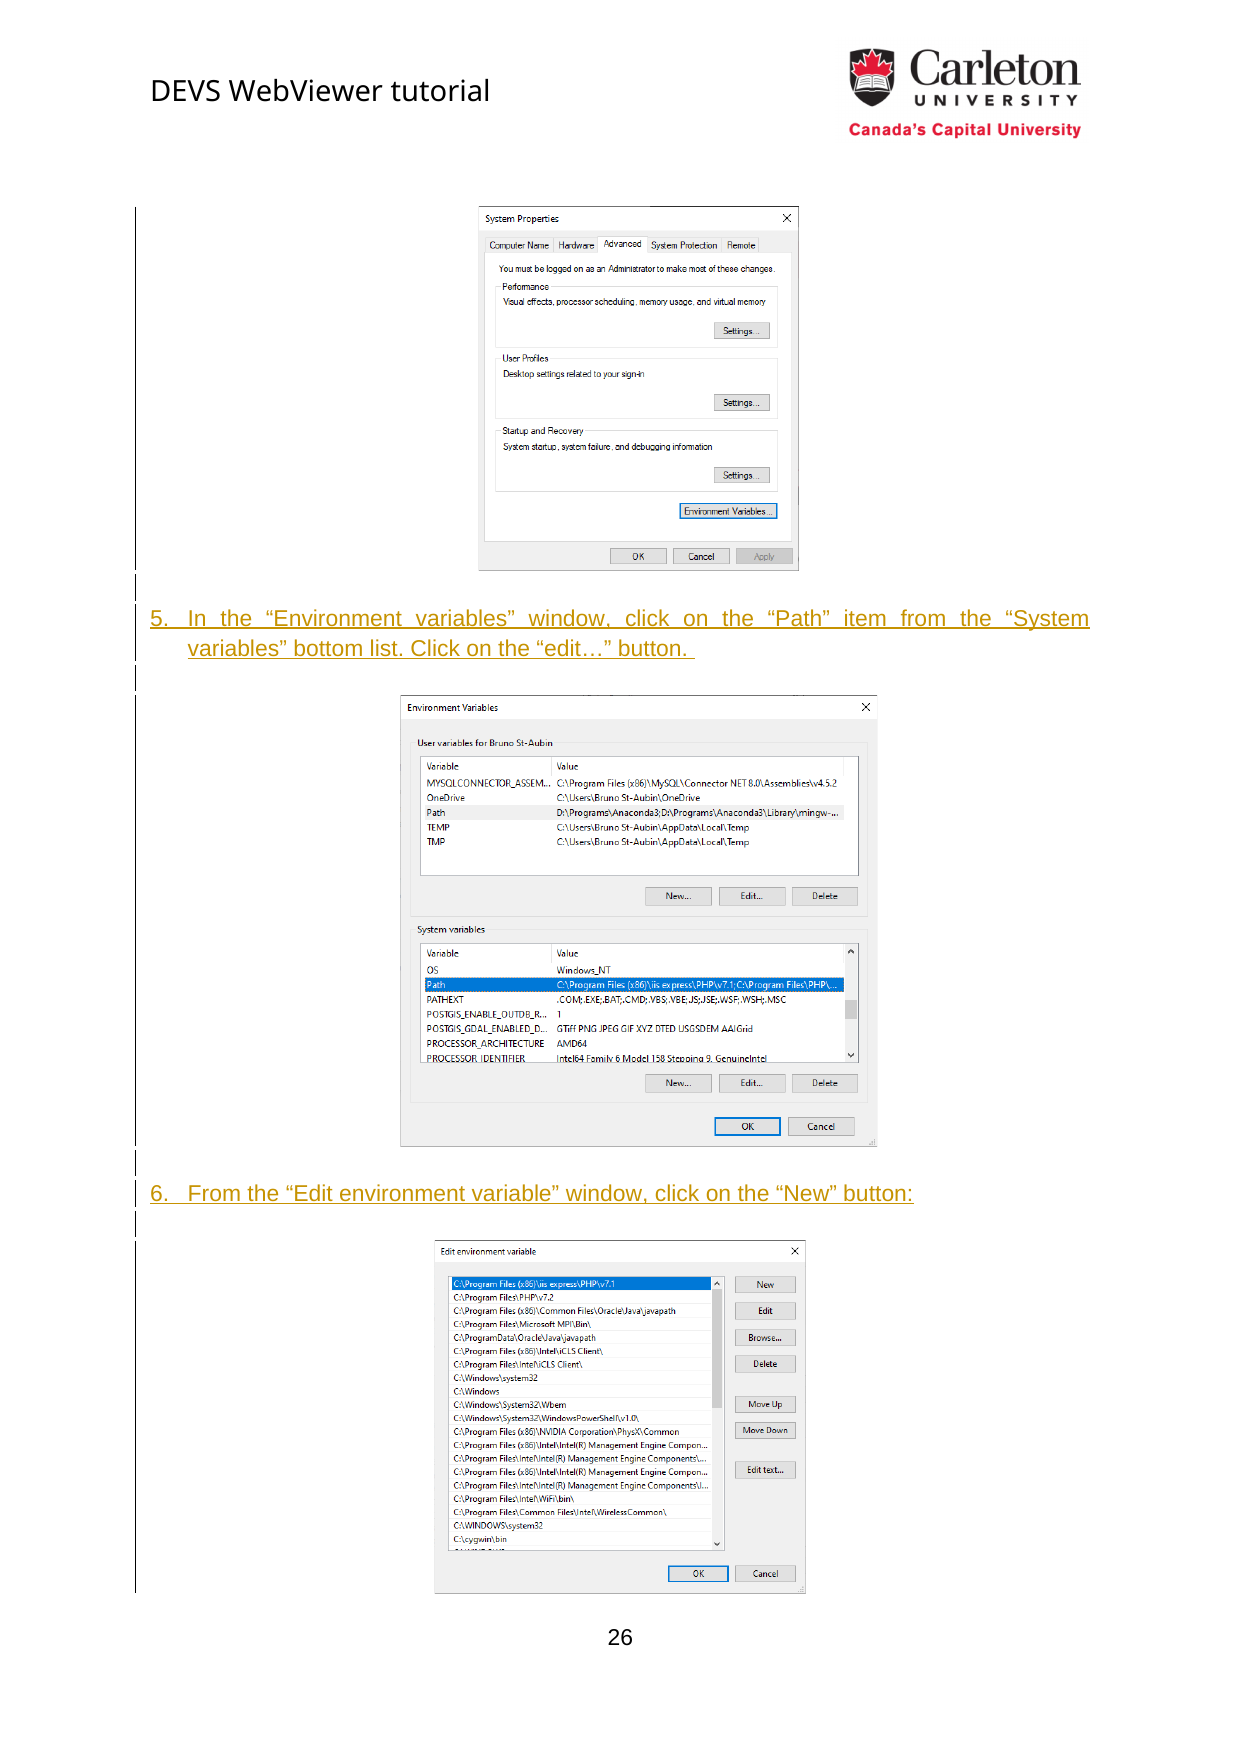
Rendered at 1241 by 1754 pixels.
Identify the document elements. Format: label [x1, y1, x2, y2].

picture [434, 1240, 806, 1594]
picture [400, 695, 878, 1147]
picture [478, 206, 799, 571]
picture [835, 37, 1090, 143]
